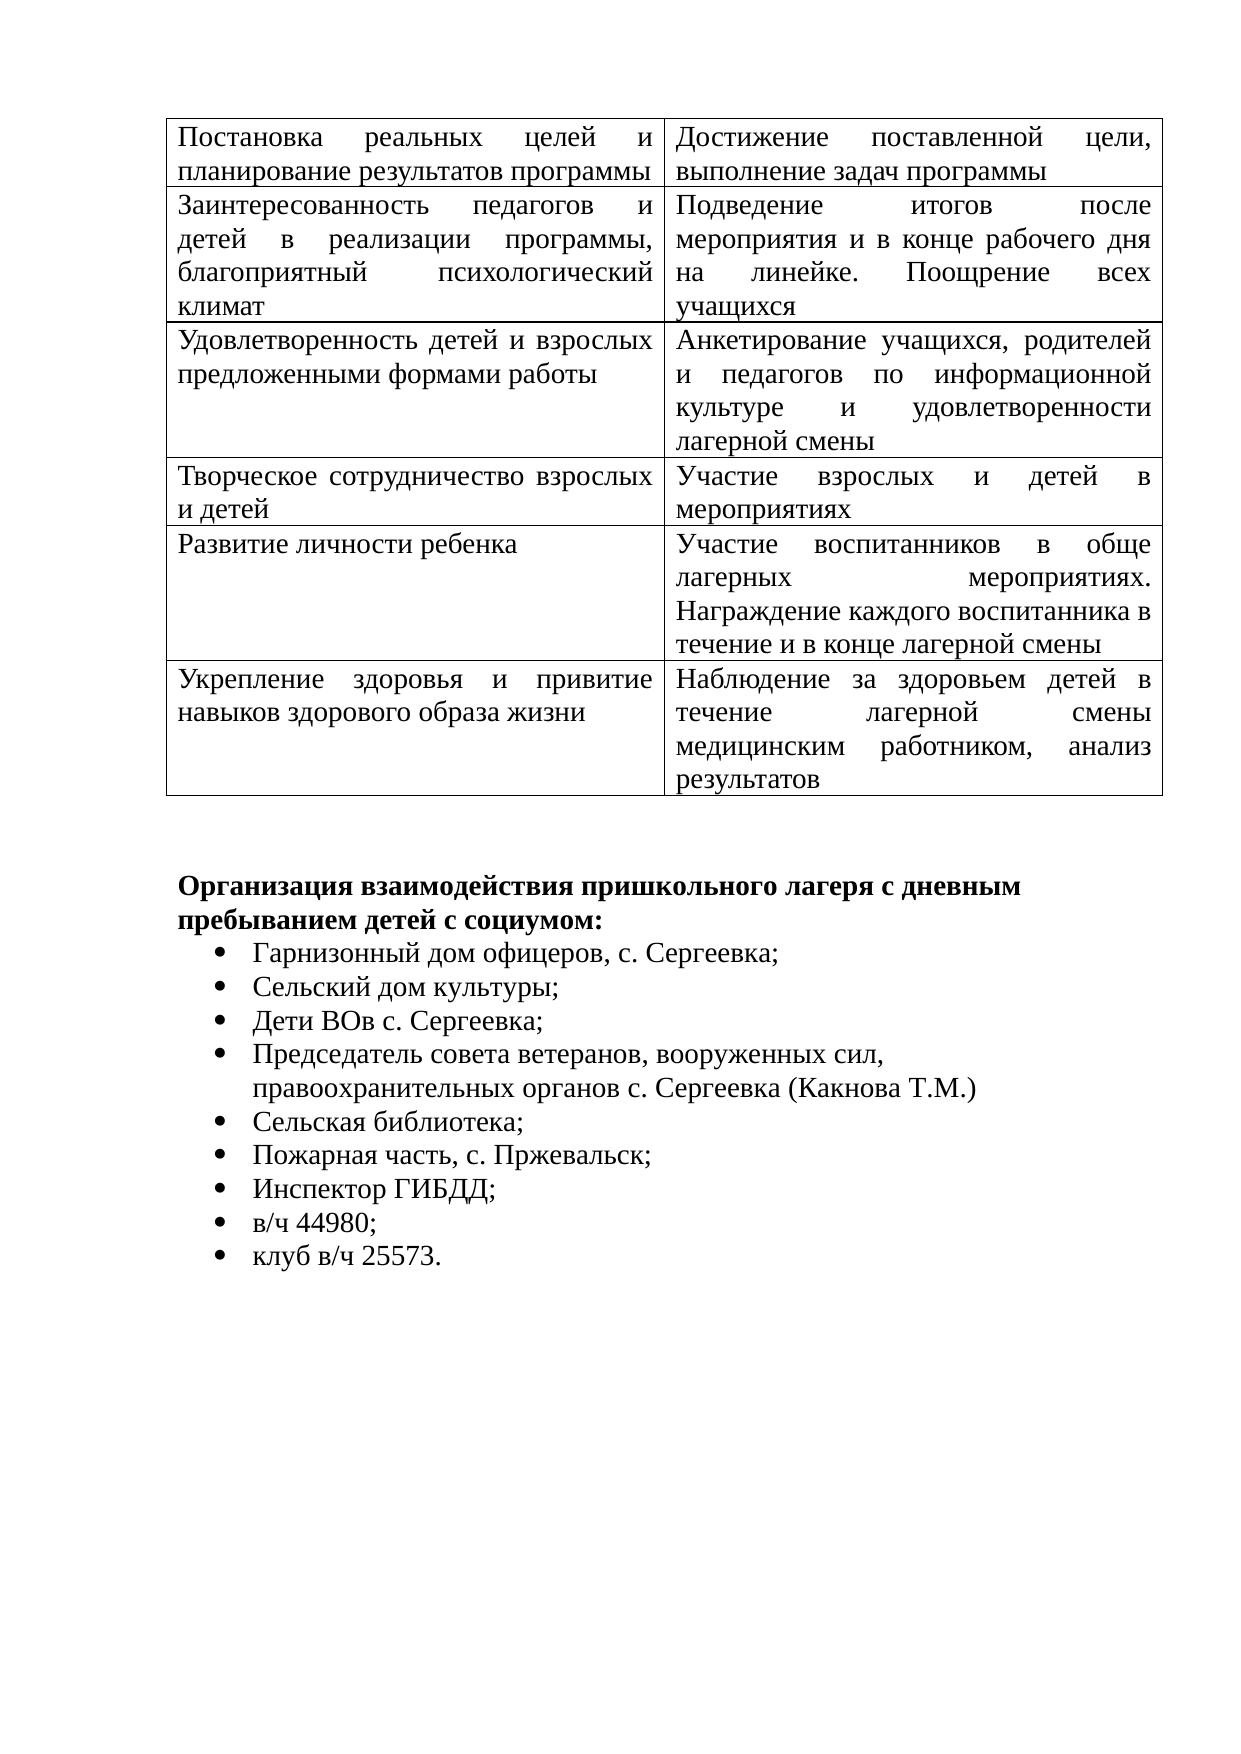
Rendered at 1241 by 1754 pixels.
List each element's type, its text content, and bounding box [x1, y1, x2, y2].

table_cell Участие воспитанников в обще лагерных мероприятиях. Награждение каждого воспитанника в течение и в конце лагерной смены [665, 526, 1162, 660]
table_cell Участие взрослых и детей в мероприятиях [665, 458, 1162, 525]
list в/ч 44980; [215, 1205, 1152, 1238]
table_cell Заинтересованность педагогов и детей в реализации программы, благоприятный психологический климат [167, 187, 664, 321]
text Организация взаимодействия пришкольного лагеря с дневным пребыванием детей с социумом: [177, 868, 1152, 936]
table_cell Достижение поставленной цели, выполнение задач программы [665, 119, 1162, 186]
table_cell Удовлетворенность детей и взрослых предложенными формами работы [167, 323, 664, 457]
list Инспектор ГИБДД; [215, 1171, 1152, 1205]
table_cell Анкетирование учащихся, родителей и педагогов по информационной культуре и удовлетворенности лагерной смены [665, 323, 1162, 457]
list Сельский дом культуры; [215, 969, 1152, 1003]
list клуб в/ч 25573. [215, 1238, 1152, 1272]
table_cell Подведение итогов после мероприятия и в конце рабочего дня на линейке. Поощрение всех учащихся [665, 187, 1162, 321]
list Пожарная часть, с. Пржевальск; [215, 1137, 1152, 1171]
list Гарнизонный дом офицеров, с. Сергеевка; [215, 936, 1152, 969]
table_cell Развитие личности ребенка [167, 526, 664, 660]
list Дети ВОв с. Сергеевка; [215, 1003, 1152, 1037]
table_cell Постановка реальных целей и планирование результатов программы [167, 119, 664, 186]
table_cell Творческое сотрудничество взрослых и детей [167, 458, 664, 525]
table_cell Наблюдение за здоровьем детей в течение лагерной смены медицинским работником, анализ результатов [665, 661, 1162, 795]
list Председатель совета ветеранов, вооруженных сил, правоохранительных органов с. Сергеевка (Какнова Т.М.) [215, 1037, 1152, 1104]
list Сельская библиотека; [215, 1104, 1152, 1137]
table_cell Укрепление здоровья и привитие навыков здорового образа жизни [167, 661, 664, 795]
